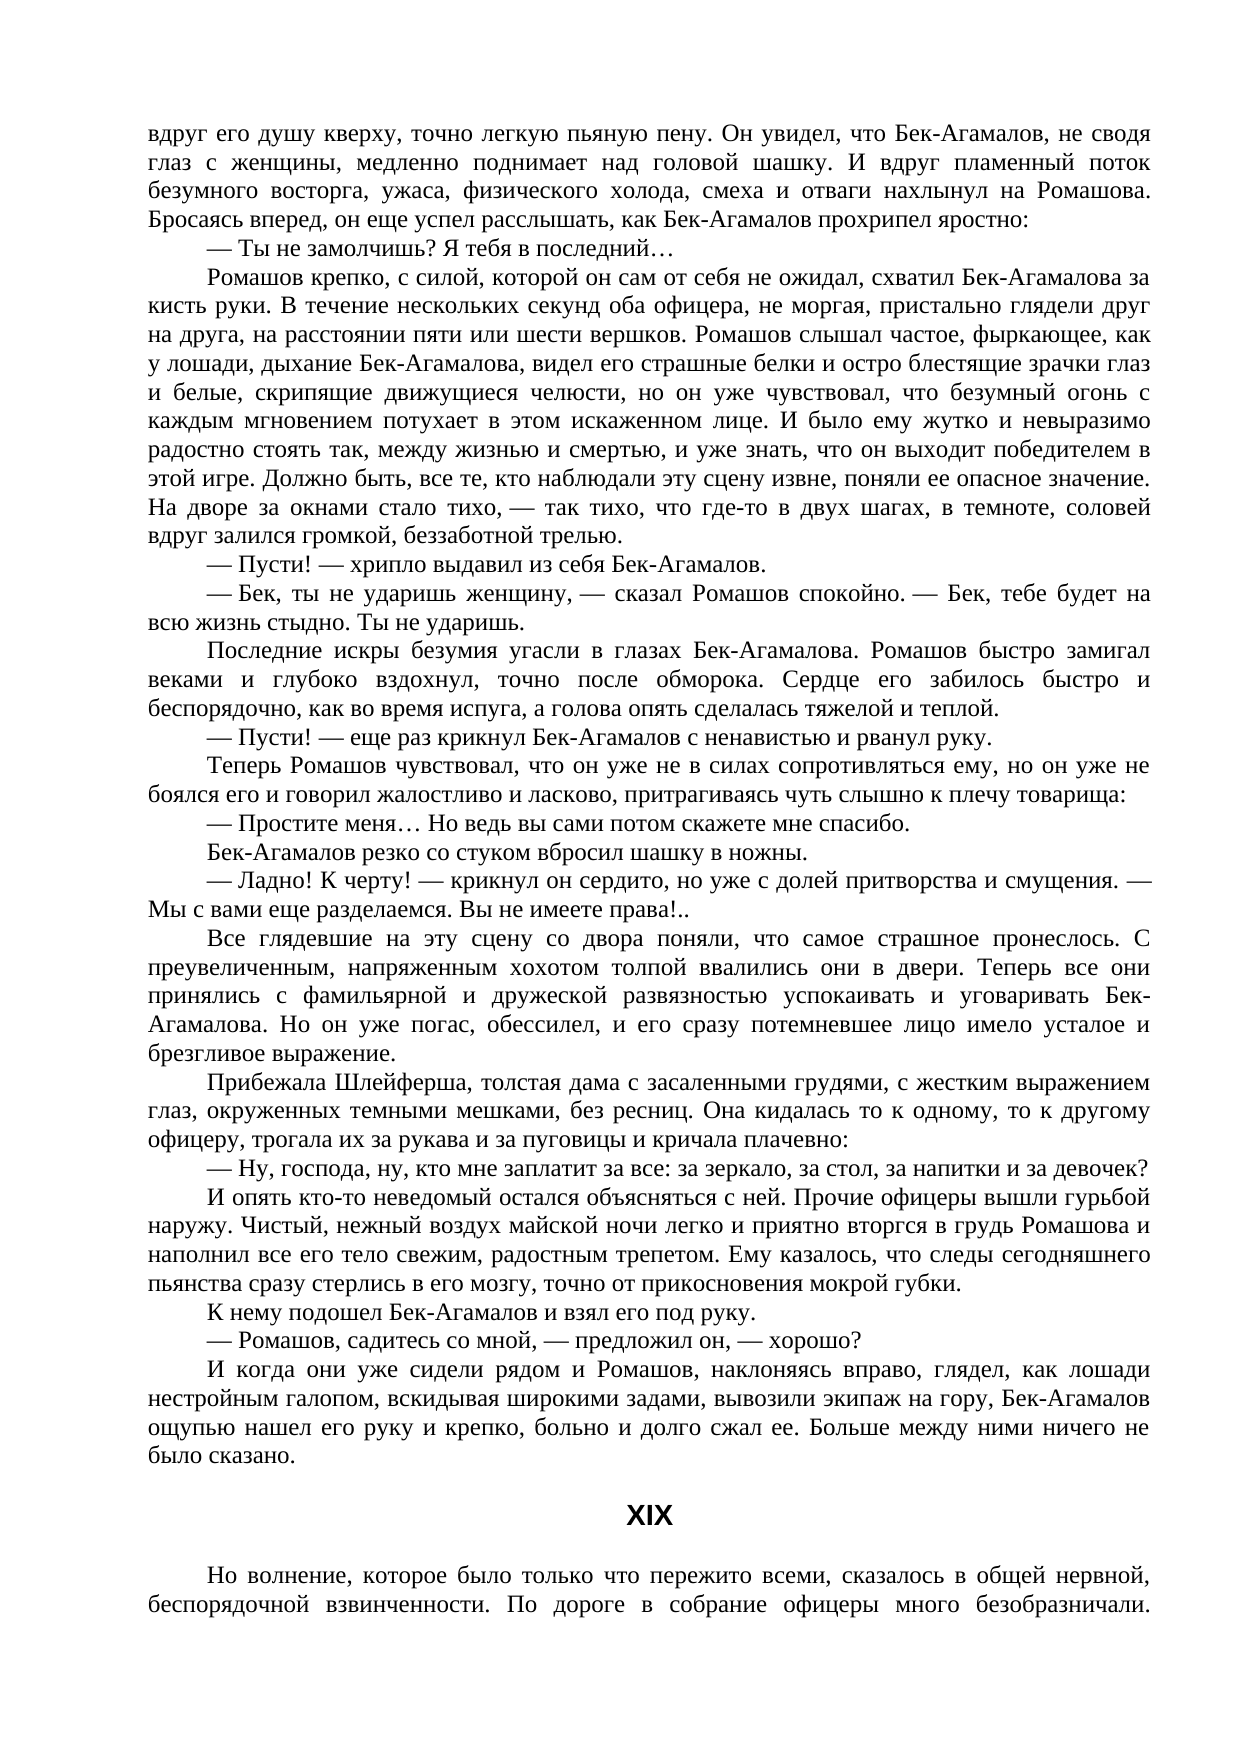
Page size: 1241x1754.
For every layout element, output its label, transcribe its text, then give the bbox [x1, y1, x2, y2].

text — Ты не замолчишь? Я тебя в последний… [148, 233, 1152, 262]
subtitle XIX [148, 1498, 1152, 1532]
text К нему подошел Бек-Агамалов и взял его под руку. [148, 1297, 1152, 1326]
text Теперь Ромашов чувствовал, что он уже не в силах сопротивляться ему, но он уже не боялся его и говорил жалостливо и ласково, притрагиваясь чуть слышно к плечу товарища: [148, 751, 1152, 808]
text — Бек, ты не ударишь женщину, — сказал Ромашов спокойно. — Бек, тебе будет на всю жизнь стыдно. Ты не ударишь. [148, 578, 1152, 636]
text Бек-Агамалов резко со стуком вбросил шашку в ножны. [148, 837, 1152, 866]
text Ромашов крепко, с силой, которой он сам от себя не ожидал, схватил Бек-Агамалова за кисть руки. В течение нескольких секунд оба офицера, не моргая, пристально глядели друг на друга, на расстоянии пяти или шести вершков. Ромашов слышал частое, фыркающее, как у лошади, дыхание Бек-Агамалова, видел его страшные белки и остро блестящие зрачки глаз и белые, скрипящие движущиеся челюсти, но он уже чувствовал, что безумный огонь с каждым мгновением потухает в этом искаженном лице. И было ему жутко и невыразимо радостно стоять так, между жизнью и смертью, и уже знать, что он выходит победителем в этой игре. Должно быть, все те, кто наблюдали эту сцену извне, поняли ее опасное значение. На дворе за окнами стало тихо, — так тихо, что где-то в двух шагах, в темноте, соловей вдруг залился громкой, беззаботной трелью. [148, 262, 1152, 549]
text И когда они уже сидели рядом и Ромашов, наклоняясь вправо, глядел, как лошади нестройным галопом, вскидывая широкими задами, вывозили экипаж на гору, Бек-Агамалов ощупью нашел его руку и крепко, больно и долго сжал ее. Больше между ними ничего не было сказано. [148, 1354, 1152, 1469]
text — Ромашов, садитесь со мной, — предложил он, — хорошо? [148, 1326, 1152, 1354]
text — Ладно! К черту! — крикнул он сердито, но уже с долей притворства и смущения. — Мы с вами еще разделаемся. Вы не имеете права!.. [148, 866, 1152, 923]
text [148, 118, 1152, 233]
text — Ну, господа, ну, кто мне заплатит за все: за зеркало, за стол, за напитки и за девочек? [148, 1153, 1152, 1182]
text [148, 1560, 1152, 1618]
text Прибежала Шлейферша, толстая дама с засаленными грудями, с жестким выражением глаз, окруженных темными мешками, без ресниц. Она кидалась то к одному, то к другому офицеру, трогала их за рукава и за пуговицы и кричала плачевно: [148, 1067, 1152, 1153]
text Последние искры безумия угасли в глазах Бек-Агамалова. Ромашов быстро замигал веками и глубоко вздохнул, точно после обморока. Сердце его забилось быстро и беспорядочно, как во время испуга, а голова опять сделалась тяжелой и теплой. [148, 636, 1152, 722]
text — Пусти! — еще раз крикнул Бек-Агамалов с ненавистью и рванул руку. [148, 722, 1152, 751]
text Все глядевшие на эту сцену со двора поняли, что самое страшное пронеслось. С преувеличенным, напряженным хохотом толпой ввалились они в двери. Теперь все они принялись с фамильярной и дружеской развязностью успокаивать и уговаривать Бек-Агамалова. Но он уже погас, обессилел, и его сразу потемневшее лицо имело усталое и брезгливое выражение. [148, 923, 1152, 1067]
text И опять кто-то неведомый остался объясняться с ней. Прочие офицеры вышли гурьбой наружу. Чистый, нежный воздух майской ночи легко и приятно вторгся в грудь Ромашова и наполнил все его тело свежим, радостным трепетом. Ему казалось, что следы сегодняшнего пьянства сразу стерлись в его мозгу, точно от прикосновения мокрой губки. [148, 1182, 1152, 1297]
text — Пусти! — хрипло выдавил из себя Бек-Агамалов. [148, 549, 1152, 578]
text — Простите меня… Но ведь вы сами потом скажете мне спасибо. [148, 808, 1152, 837]
